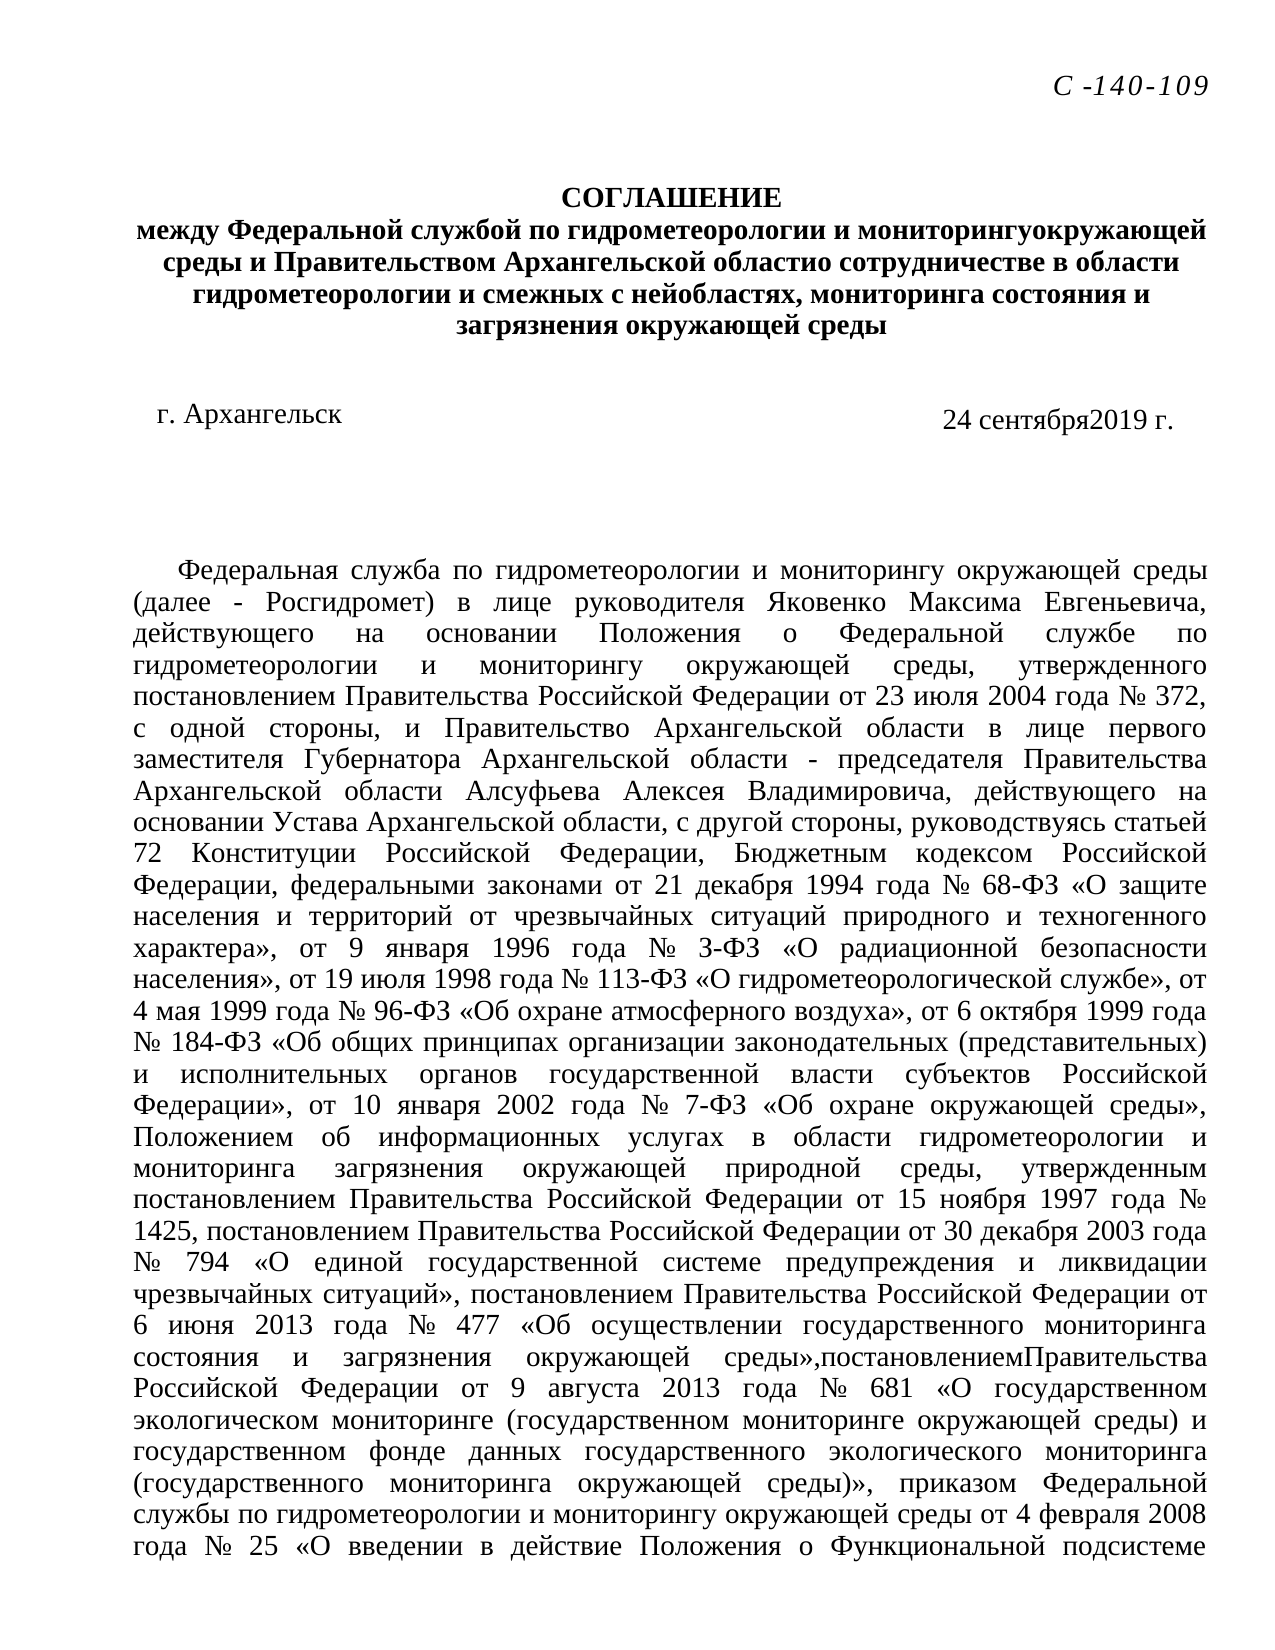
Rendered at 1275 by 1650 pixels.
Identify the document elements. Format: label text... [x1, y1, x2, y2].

text СОГЛАШЕНИЕ [135, 182, 1208, 214]
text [133, 554, 1208, 1561]
text 24 сентября2019 г. [599, 406, 1208, 435]
text С -140-109 [779, 72, 1208, 102]
text между Федеральной службой по гидрометеорологии и мониторингуокружающей среды и Правительством Архангельской областио сотрудничестве в области гидрометеорологии и смежных с нейобластях, мониторинга состояния и загрязнения окружающей среды [135, 214, 1208, 341]
